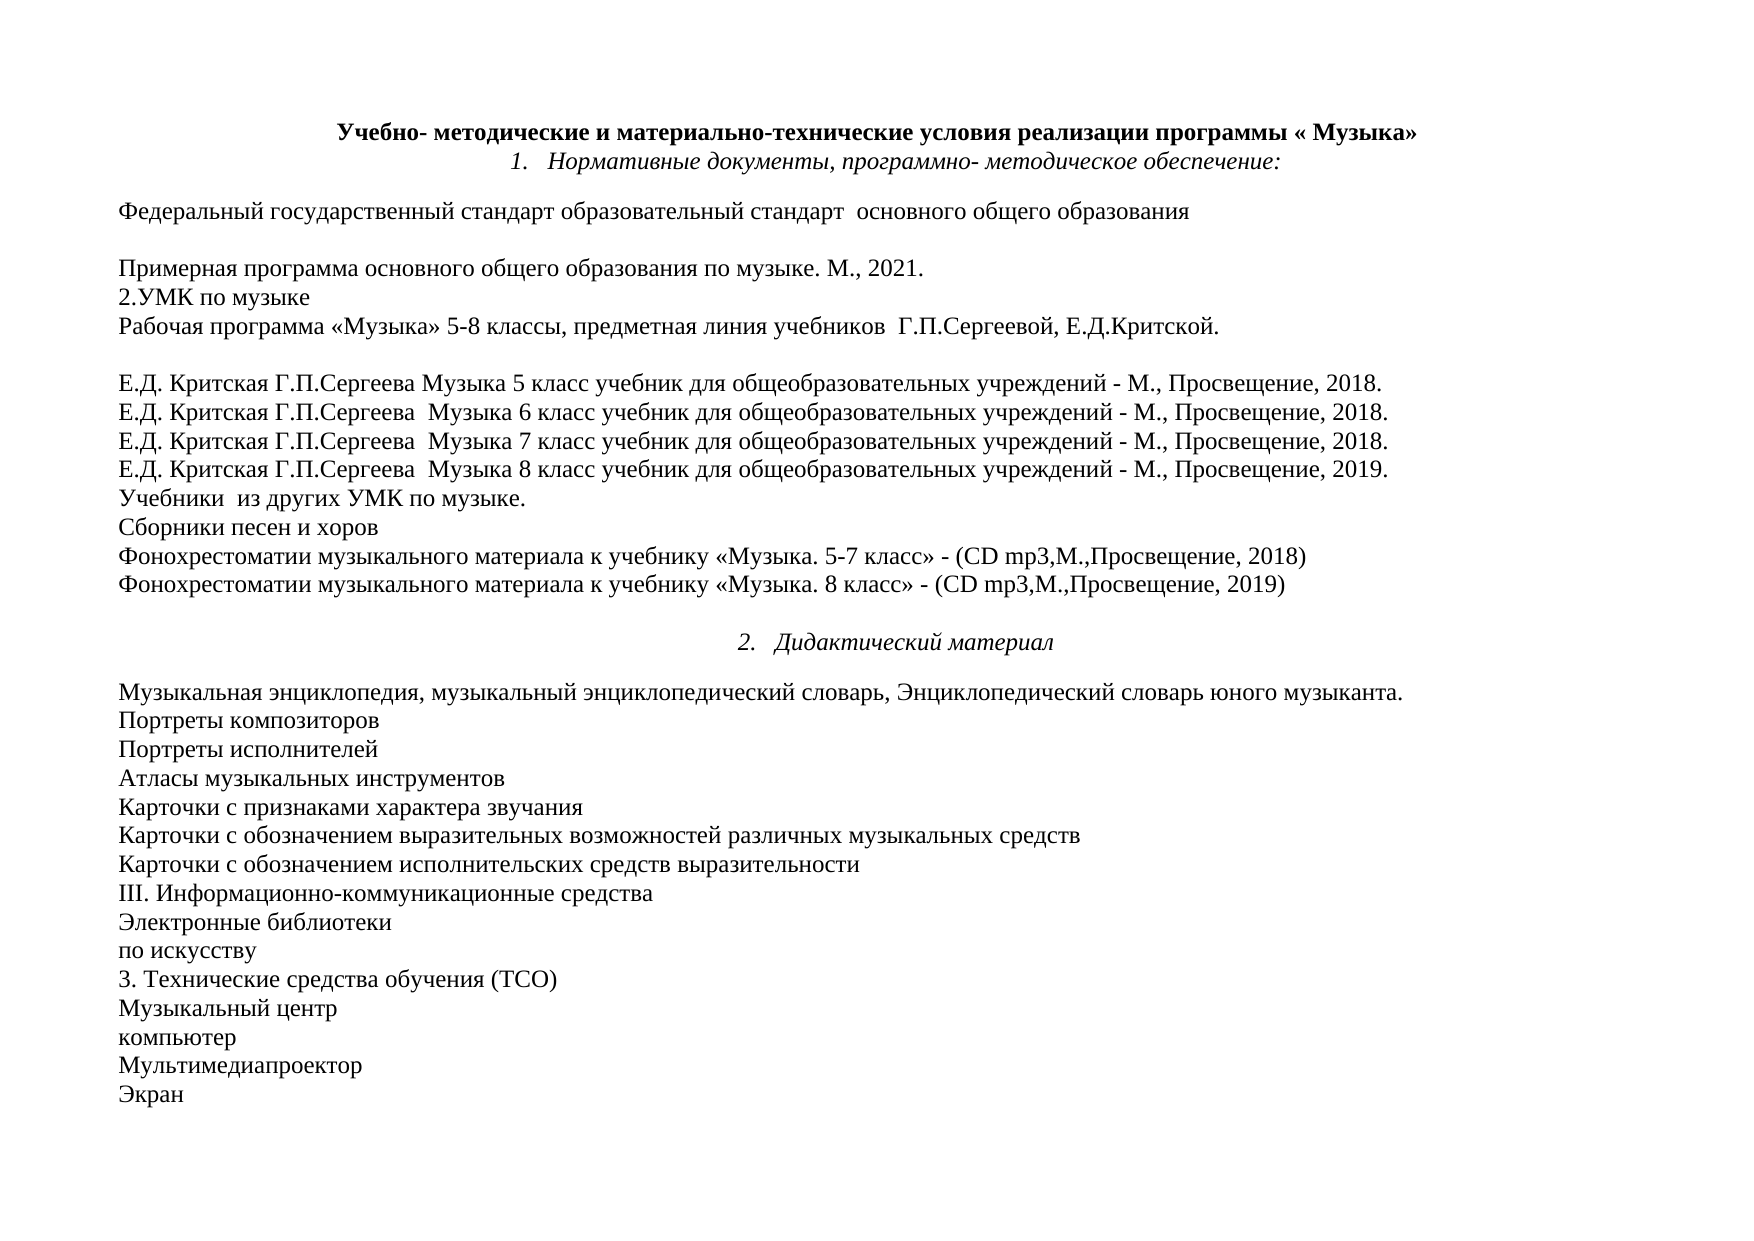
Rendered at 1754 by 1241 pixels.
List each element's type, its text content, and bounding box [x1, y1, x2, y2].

text Фонохрестоматии музыкального материала к учебнику «Музыка. 8 класс» - (CD mp3,М.,Просвещение, 2019) [118, 569, 1636, 598]
list Нормативные документы, программно- методическое обеспечение: [156, 146, 1636, 175]
text Е.Д. Критская Г.П.Сергеева Музыка 6 класс учебник для общеобразовательных учреждений - М., Просвещение, 2018. [118, 397, 1636, 426]
text Карточки с обозначением исполнительских средств выразительности [118, 849, 1636, 878]
text Экран [118, 1079, 1636, 1108]
text Карточки с признаками характера звучания [118, 792, 1636, 820]
text Учебно- методические и материально-технические условия реализации программы « Музыка» [118, 117, 1636, 146]
text компьютер [118, 1022, 1636, 1050]
text Е.Д. Критская Г.П.Сергеева Музыка 5 класс учебник для общеобразовательных учреждений - М., Просвещение, 2018. [118, 368, 1636, 397]
text III. Информационно-коммуникационные средства [118, 878, 1636, 907]
text Атласы музыкальных инструментов [118, 763, 1636, 792]
text Рабочая программа «Музыка» 5-8 классы, предметная линия учебников Г.П.Сергеевой, Е.Д.Критской. [118, 311, 1636, 339]
text Мультимедиапроектор [118, 1050, 1636, 1079]
text Музыкальная энциклопедия, музыкальный энциклопедический словарь, Энциклопедический словарь юного музыканта. [118, 677, 1636, 705]
text 2.УМК по музыке [118, 282, 1636, 311]
list Дидактический материал [156, 627, 1636, 656]
text Е.Д. Критская Г.П.Сергеева Музыка 8 класс учебник для общеобразовательных учреждений - М., Просвещение, 2019. [118, 454, 1636, 483]
text Портреты композиторов [118, 705, 1636, 734]
text 3. Технические средства обучения (ТСО) [118, 964, 1636, 993]
text Фонохрестоматии музыкального материала к учебнику «Музыка. 5-7 класс» - (CD mp3,М.,Просвещение, 2018) [118, 541, 1636, 569]
text Федеральный государственный стандарт образовательный стандарт основного общего образования [118, 196, 1636, 224]
text Музыкальный центр [118, 993, 1636, 1022]
text Е.Д. Критская Г.П.Сергеева Музыка 7 класс учебник для общеобразовательных учреждений - М., Просвещение, 2018. [118, 426, 1636, 454]
text по искусству [118, 935, 1636, 964]
text Сборники песен и хоров [118, 512, 1636, 541]
text Учебники из других УМК по музыке. [118, 483, 1636, 512]
text Карточки с обозначением выразительных возможностей различных музыкальных средств [118, 820, 1636, 849]
text Электронные библиотеки [118, 907, 1636, 935]
text Портреты исполнителей [118, 734, 1636, 763]
text Примерная программа основного общего образования по музыке. М., 2021. [118, 253, 1636, 282]
